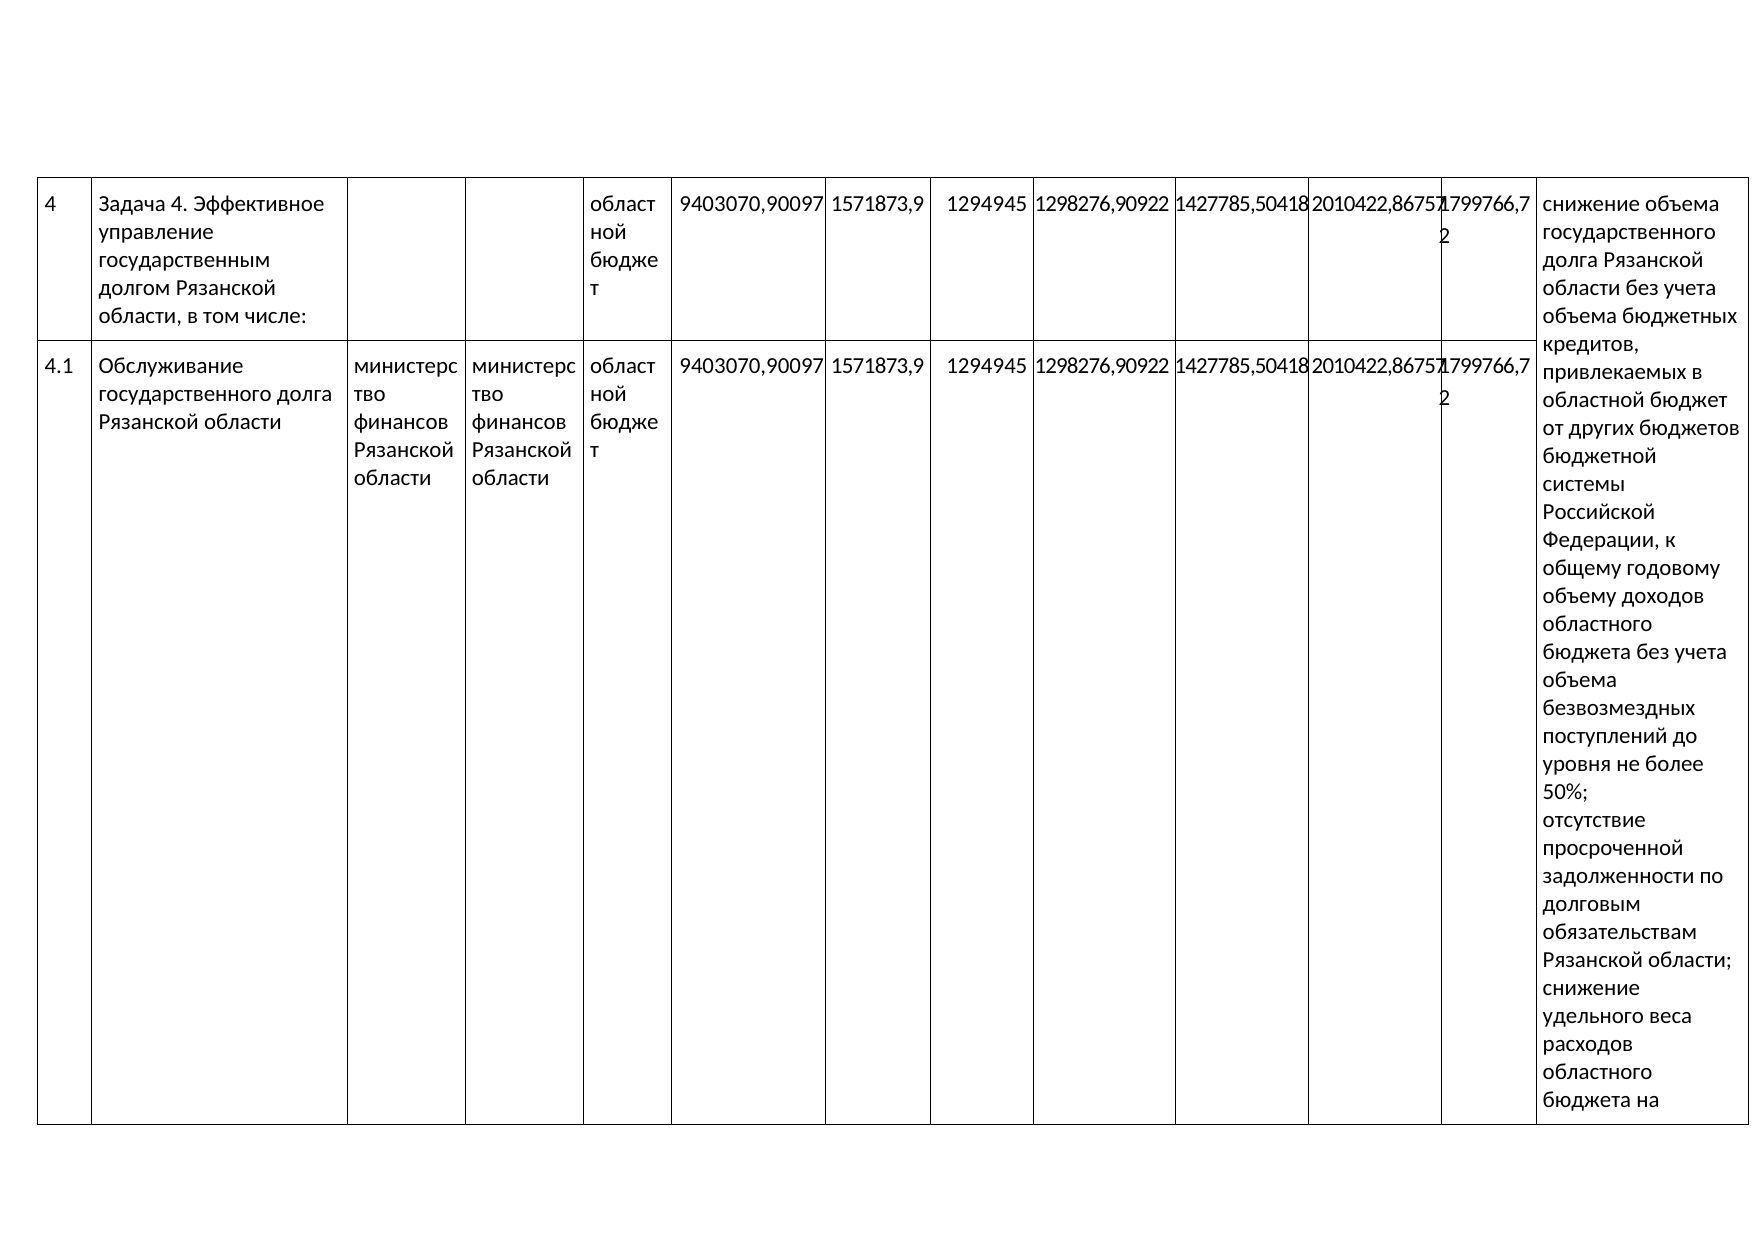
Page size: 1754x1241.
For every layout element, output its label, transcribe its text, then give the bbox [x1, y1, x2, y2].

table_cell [348, 341, 465, 1124]
table_cell 2010422,86757 [1309, 178, 1441, 339]
table_cell [348, 178, 465, 339]
table_cell [466, 178, 583, 339]
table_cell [466, 341, 583, 1124]
table_cell 9403070,90097 [672, 178, 825, 339]
table_cell 1427785,50418 [1176, 178, 1308, 339]
table_cell 4 [38, 178, 91, 339]
table_cell 9403070,90097 [672, 341, 825, 1124]
table_cell 1294945 [931, 341, 1033, 1124]
table_cell 1799766,72 [1442, 341, 1536, 1124]
table_cell 1799766,72 [1442, 178, 1536, 339]
table_cell 1571873,9 [826, 341, 930, 1124]
table_cell 2010422,86757 [1309, 341, 1441, 1124]
table_cell Задача 4. Эффективное управление государственным долгом Рязанской области, в том числе: [92, 178, 347, 339]
table_cell областной бюджет [584, 178, 671, 339]
table_cell 1571873,9 [826, 178, 930, 339]
table_cell областной бюджет [584, 341, 671, 1124]
table_cell 1427785,50418 [1176, 341, 1308, 1124]
table_cell 1298276,90922 [1034, 178, 1175, 339]
table_cell 1298276,90922 [1034, 341, 1175, 1124]
table_cell снижение объема государственного долга Рязанской области без учета объема бюджетных кредитов, привлекаемых в областной бюджет от других бюджетов бюджетной системы Российской Федерации, к общему годовому объему доходов областного бюджета без учета объема безвозмездных поступлений до уровня не более 50%; отсутствие просроченной задолженности по долговым обязательствам Рязанской области; снижение удельного веса расходов областного бюджета на обслуживание государственного долга Рязанской области в общем объеме расходов областного бюджета (за исключением расходов, осуществляемых за счет субвенций из федерального бюджета) до уровня не более 5,8% [1537, 178, 1748, 1124]
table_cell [92, 341, 347, 1124]
table_cell 4.1 [38, 341, 91, 1124]
table_cell 1294945 [931, 178, 1033, 339]
